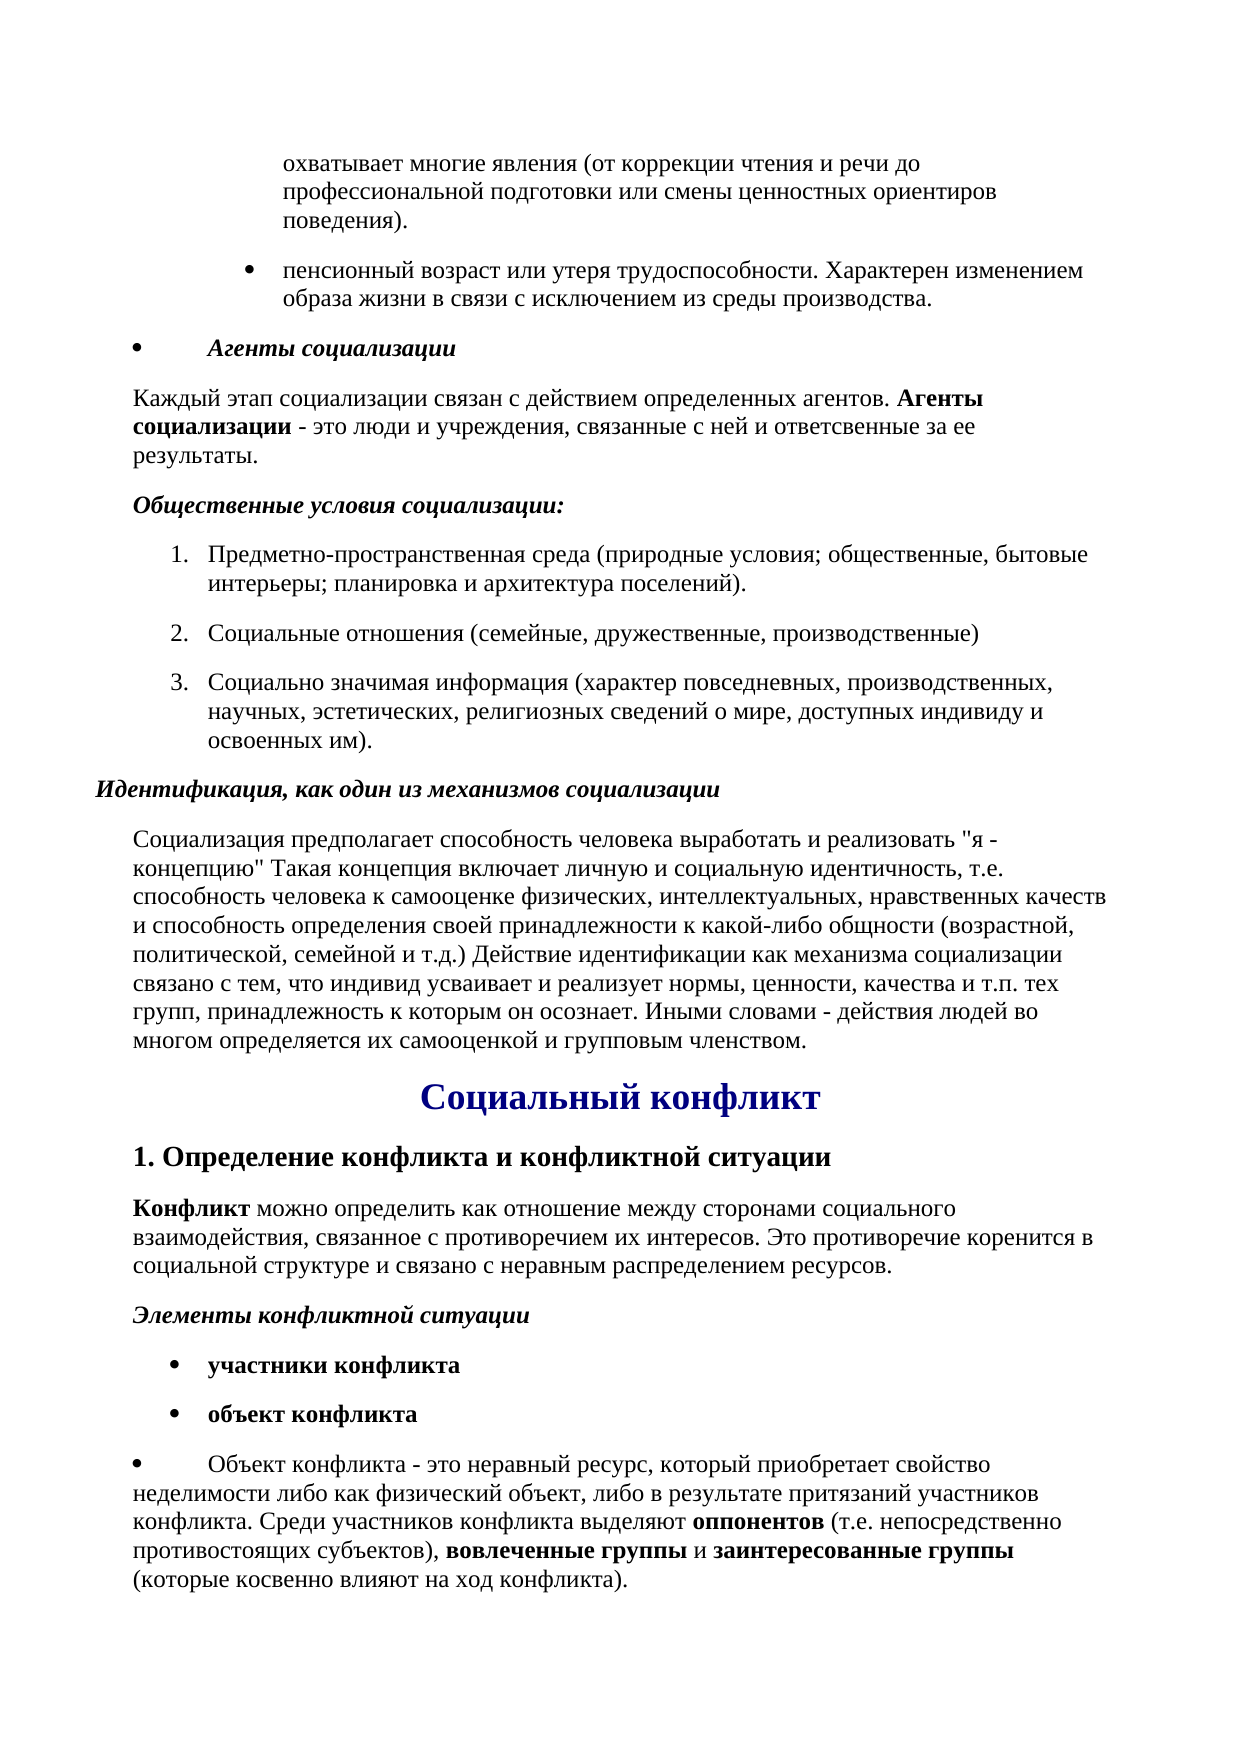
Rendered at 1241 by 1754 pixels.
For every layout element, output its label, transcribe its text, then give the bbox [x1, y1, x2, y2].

list Объект конфликта - это неравный ресурс, который приобретает свойство неделимости либо как физический объект, либо в результате притязаний участников конфликта. Среди участников конфликта выделяют оппонентов (т.е. непосредственно противостоящих субъектов), вовлеченные группы и заинтересованные группы (которые косвенно влияют на ход конфликта). [133, 1449, 1108, 1593]
text Конфликт можно определить как отношение между сторонами социального взаимодействия, связанное с противоречием их интересов. Это противоречие коренится в социальной структуре и связано с неравным распределением ресурсов. [133, 1193, 1108, 1279]
text Общественные условия социализации: [133, 490, 1108, 518]
list объект конфликта [170, 1399, 1108, 1428]
list Социальные отношения (семейные, дружественные, производственные) [170, 618, 1108, 646]
list пенсионный возраст или утеря трудоспособности. Характерен изменением образа жизни в связи с исключением из среды производства. [245, 255, 1108, 312]
text 1. Определение конфликта и конфликтной ситуации [133, 1139, 1108, 1172]
list Агенты социализации [133, 333, 1108, 362]
list Предметно-пространственная среда (природные условия; общественные, бытовые интерьеры; планировка и архитектура поселений). [170, 539, 1108, 597]
text Элементы конфликтной ситуации [133, 1300, 1108, 1329]
list Социально значимая информация (характер повседневных, производственных, научных, эстетических, религиозных сведений о мире, доступных индивиду и освоенных им). [170, 667, 1108, 753]
text Социальный конфликт [133, 1075, 1108, 1118]
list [245, 148, 1108, 234]
list участники конфликта [170, 1350, 1108, 1378]
text Каждый этап социализации связан с действием определенных агентов. Агенты социализации - это люди и учреждения, связанные с ней и ответсвенные за ее результаты. [133, 383, 1108, 469]
text Социализация предполагает способность человека выработать и реализовать "я - концепцию" Такая концепция включает личную и социальную идентичность, т.е. способность человека к самооценке физических, интеллектуальных, нравственных качеств и способность определения своей принадлежности к какой-либо общности (возрастной, политической, семейной и т.д.) Действие идентификации как механизма социализации связано с тем, что индивид усваивает и реализует нормы, ценности, качества и т.п. тех групп, принадлежность к которым он осознает. Иными словами - действия людей во многом определяется их самооценкой и групповым членством. [133, 824, 1108, 1054]
text Идентификация, как один из механизмов социализации [95, 774, 1108, 803]
